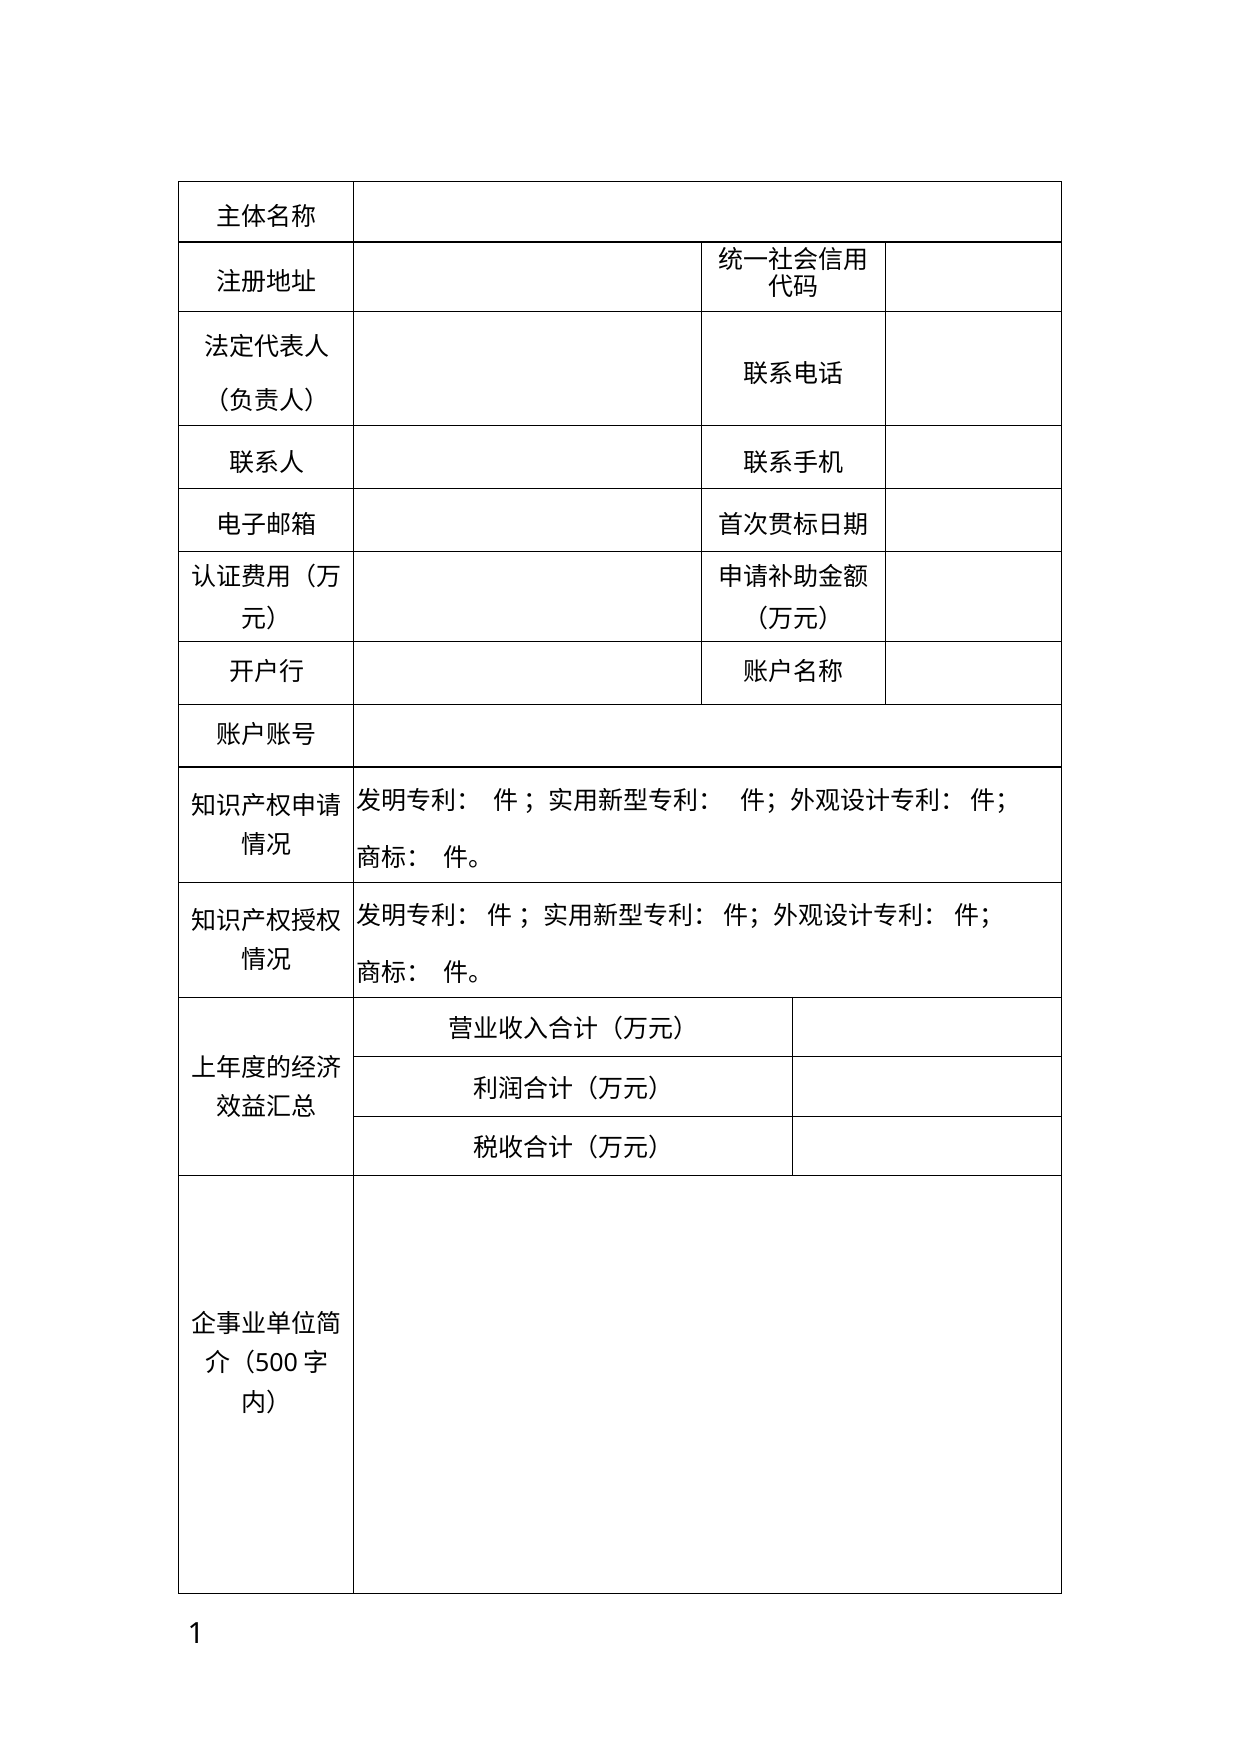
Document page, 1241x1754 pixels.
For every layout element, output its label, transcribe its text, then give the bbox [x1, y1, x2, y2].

table_cell [354, 243, 701, 311]
table_cell 电子邮箱 [179, 489, 353, 551]
table_cell 注册地址 [179, 243, 353, 311]
table_cell [886, 552, 1061, 641]
table_cell [886, 243, 1061, 311]
table_cell 利润合计（万元） [354, 1057, 792, 1116]
table_cell [354, 1176, 1061, 1593]
table_cell 开户行 [179, 642, 353, 703]
table_cell 税收合计（万元） [354, 1117, 792, 1175]
table_cell 申请补助金额（万元） [702, 552, 885, 641]
table_cell 联系电话 [702, 312, 885, 425]
table_cell [354, 426, 701, 488]
table_cell [354, 489, 701, 551]
table_cell [886, 642, 1061, 703]
table_cell 企事业单位简介（500字内） [179, 1176, 353, 1593]
table_cell 认证费用（万元） [179, 552, 353, 641]
table_cell [886, 489, 1061, 551]
table_cell 账户账号 [179, 705, 353, 766]
table_cell 知识产权授权情况 [179, 883, 353, 997]
table_cell 发明专利： 件 ；实用新型专利： 件；外观设计专利： 件； 商标： 件。 [354, 883, 1061, 997]
table_cell 统一社会信用代码 [702, 243, 885, 311]
table_cell [354, 642, 701, 703]
table_cell [886, 312, 1061, 425]
table_cell [793, 998, 1061, 1056]
table_cell 法定代表人（负责人） [179, 312, 353, 425]
table_cell 账户名称 [702, 642, 885, 703]
table_header 主体名称 [179, 182, 353, 241]
table_cell [354, 312, 701, 425]
table_cell [354, 705, 1061, 766]
table_cell [354, 552, 701, 641]
table_header [354, 182, 1061, 241]
table_cell [886, 426, 1061, 488]
table_cell 知识产权申请情况 [179, 768, 353, 882]
table_cell [793, 1117, 1061, 1175]
table_cell 上年度的经济效益汇总 [179, 998, 353, 1175]
table_cell 联系人 [179, 426, 353, 488]
table_cell 发明专利： 件 ；实用新型专利： 件；外观设计专利： 件； 商标： 件。 [354, 768, 1061, 882]
table_cell 联系手机 [702, 426, 885, 488]
table_cell 营业收入合计（万元） [354, 998, 792, 1056]
table_cell [793, 1057, 1061, 1116]
table_cell 首次贯标日期 [702, 489, 885, 551]
